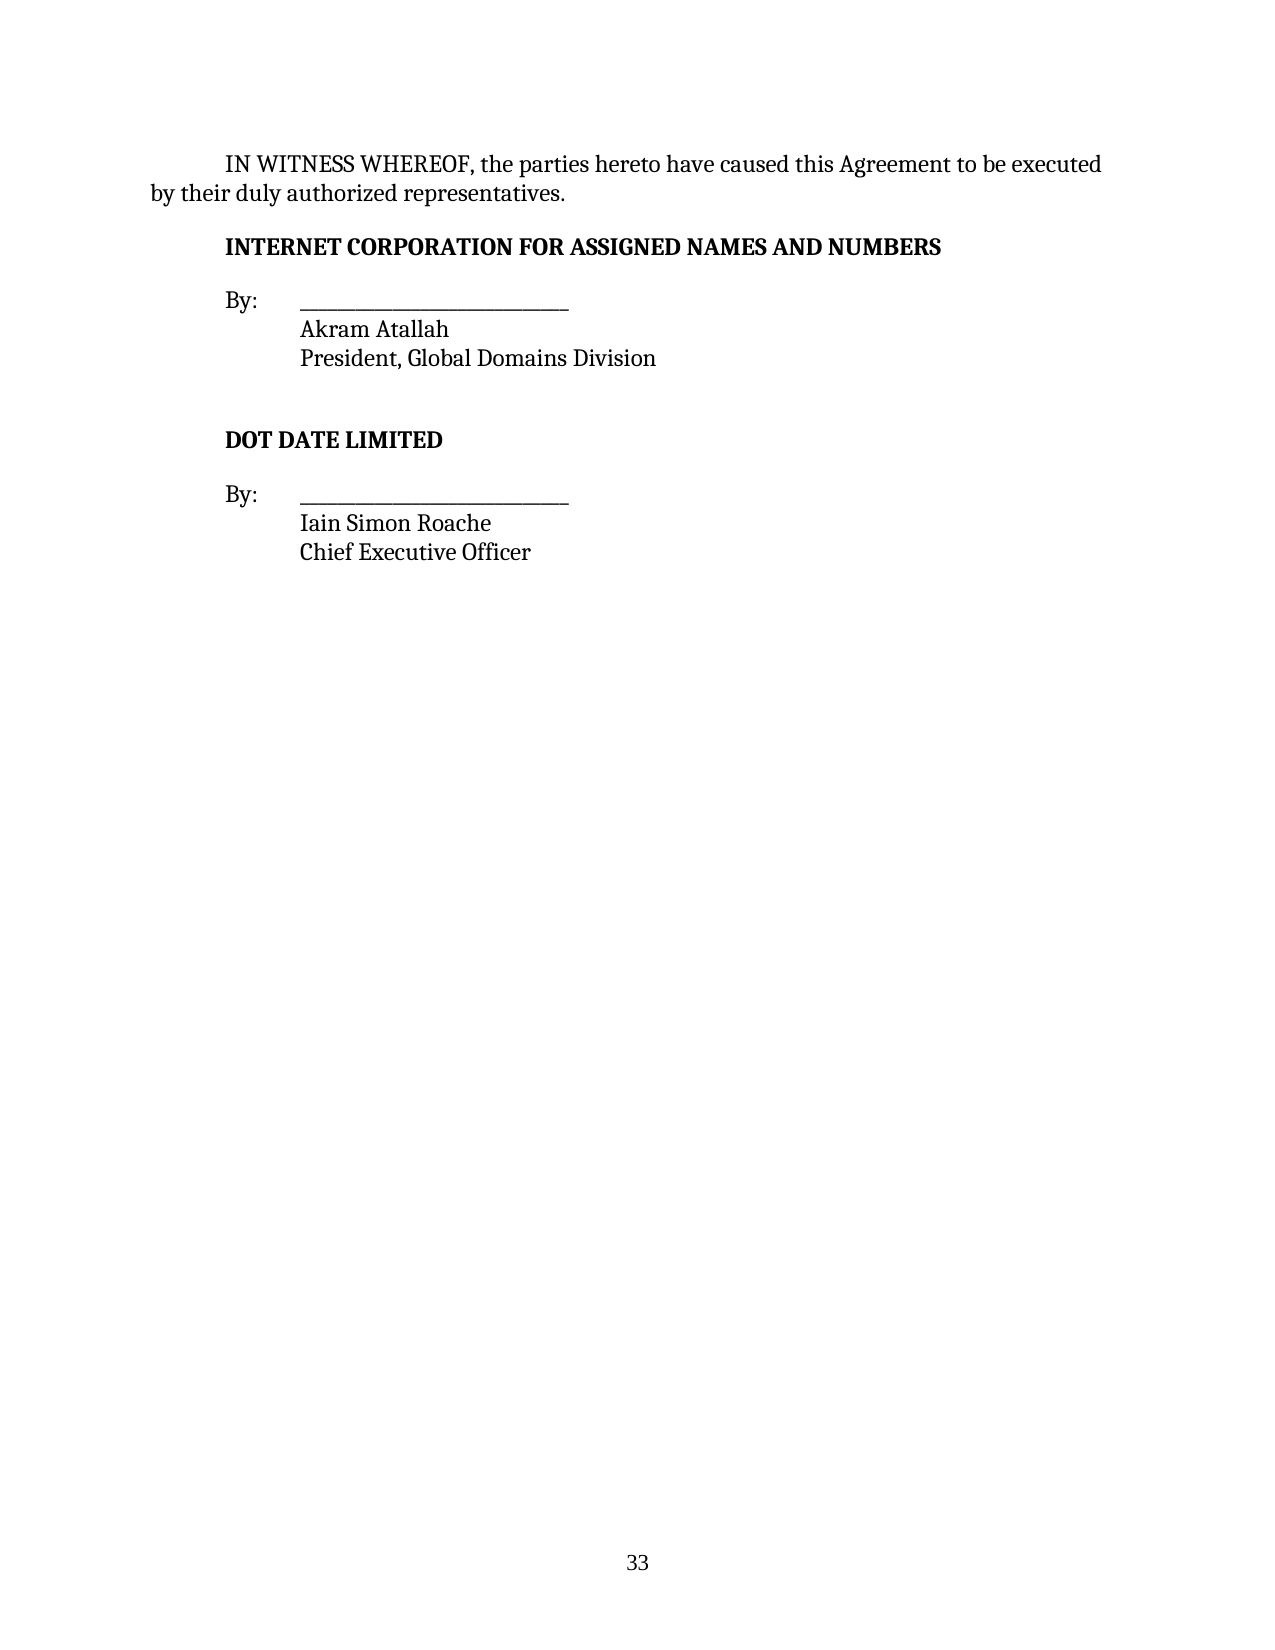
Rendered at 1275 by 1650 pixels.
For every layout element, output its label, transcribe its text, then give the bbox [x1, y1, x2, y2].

text By: _____________________________ Iain Simon Roache [225, 480, 1125, 537]
text DOT DATE LIMITED [150, 426, 1125, 455]
text INTERNET CORPORATION FOR ASSIGNED NAMES AND NUMBERS [150, 232, 1125, 261]
text By: _____________________________ Akram Atallah President, Global Domains Division [225, 286, 1125, 401]
text Chief Executive Officer [225, 537, 1125, 593]
text IN WITNESS WHEREOF, the parties hereto have caused this Agreement to be executed by their duly authorized representatives. [150, 150, 1125, 207]
